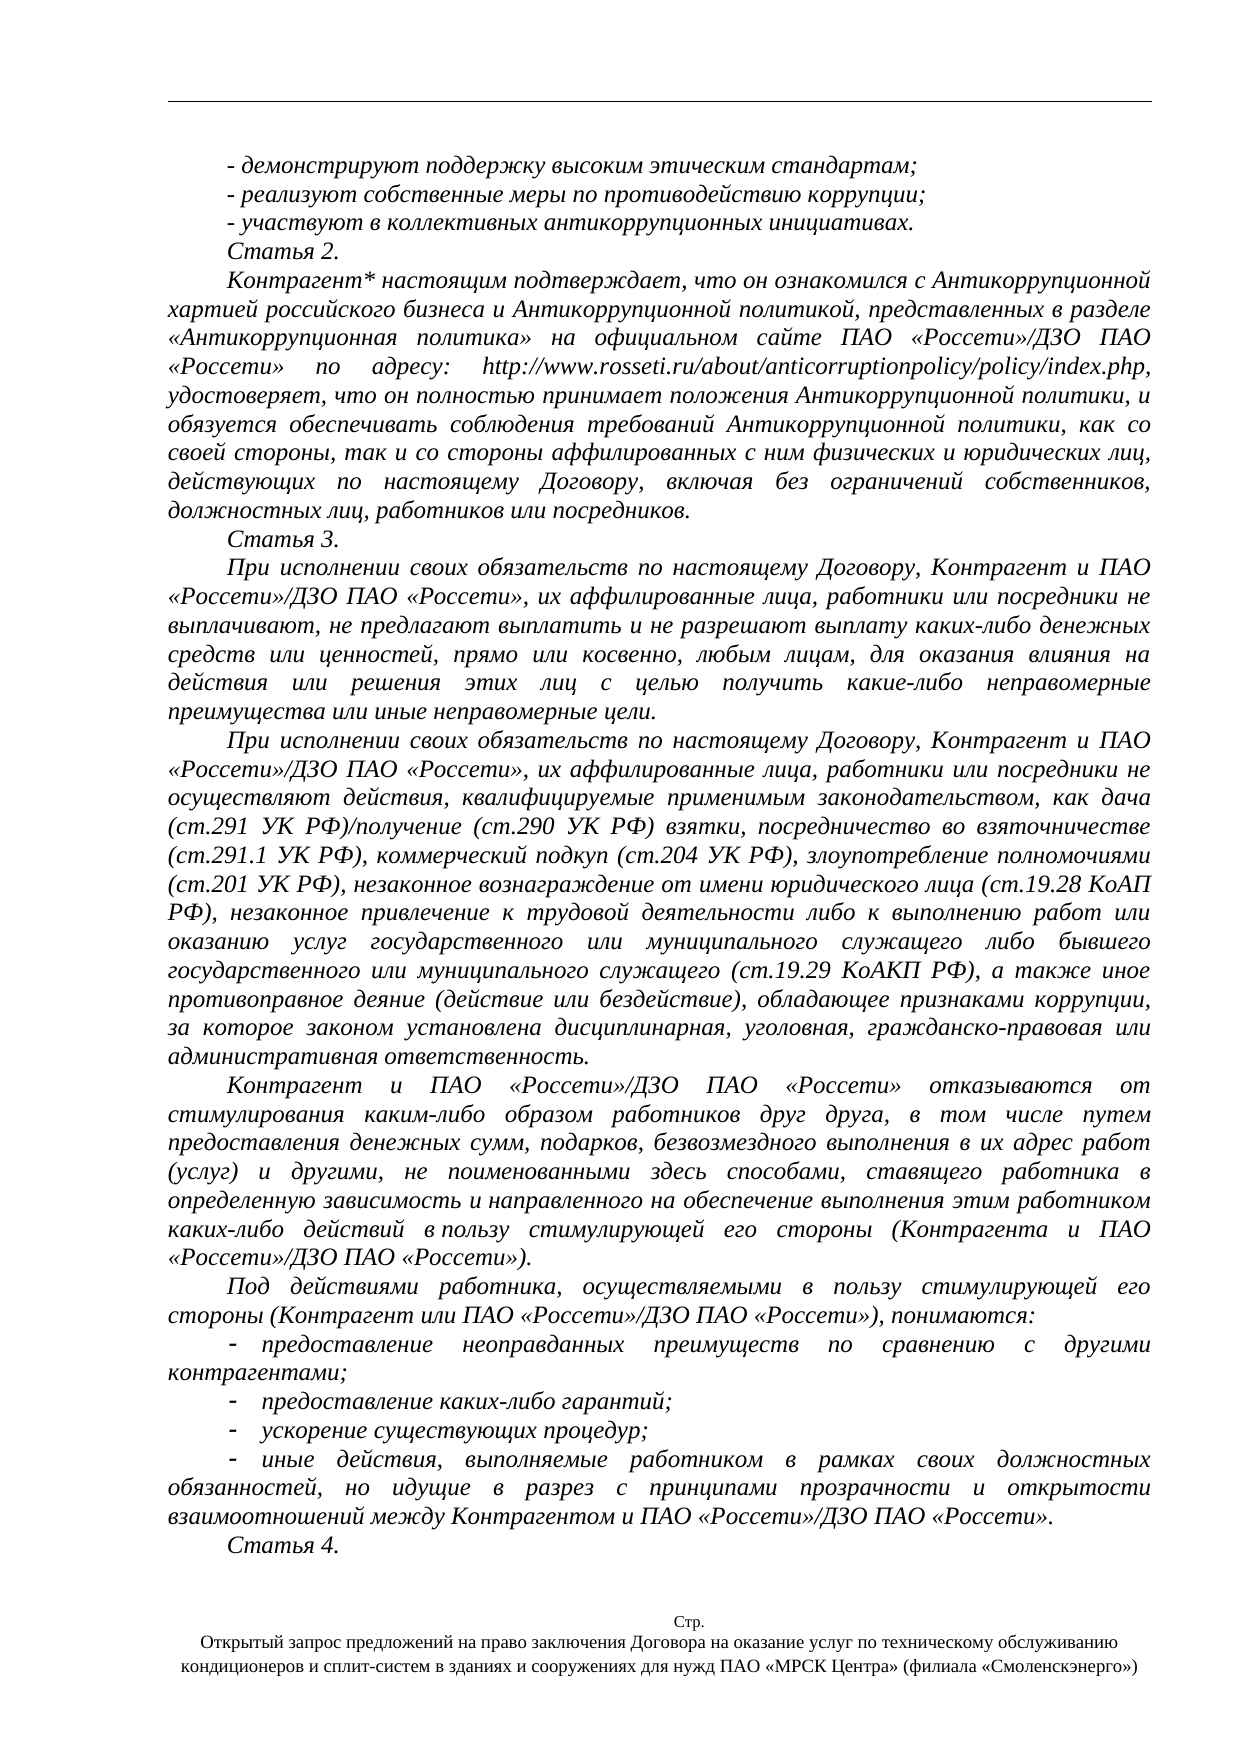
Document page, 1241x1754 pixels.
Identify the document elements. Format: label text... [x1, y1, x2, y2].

text Контрагент* настоящим подтверждает, что он ознакомился с Антикоррупционной хартией российского бизнеса и Антикоррупционной политикой, представленных в разделе «Антикоррупционная политика» на официальном сайте ПАО «Россети»/ДЗО ПАО «Россети» по адресу: http://www.rosseti.ru/about/anticorruptionpolicy/policy/index.php, удостоверяет, что он полностью принимает положения Антикоррупционной политики, и обязуется обеспечивать соблюдения требований Антикоррупционной политики, как со своей стороны, так и со стороны аффилированных с ним физических и юридических лиц, действующих по настоящему Договору, включая без ограничений собственников, должностных лиц, работников или посредников. [168, 265, 1152, 524]
text При исполнении своих обязательств по настоящему Договору, Контрагент и ПАО «Россети»/ДЗО ПАО «Россети», их аффилированные лица, работники или посредники не выплачивают, не предлагают выплатить и не разрешают выплату каких-либо денежных средств или ценностей, прямо или косвенно, любым лицам, для оказания влияния на действия или решения этих лиц с целью получить какие-либо неправомерные преимущества или иные неправомерные цели. [168, 552, 1152, 725]
text Под действиями работника, осуществляемыми в пользу стимулирующей его стороны (Контрагент или ПАО «Россети»/ДЗО ПАО «Россети»), понимаются: [168, 1271, 1152, 1329]
text - демонстрируют поддержку высоким этическим стандартам; [168, 150, 1152, 179]
text Статья 3. [168, 524, 1152, 552]
list предоставление каких-либо гарантий; [168, 1386, 1152, 1415]
text - реализуют собственные меры по противодействию коррупции; [168, 179, 1152, 207]
text При исполнении своих обязательств по настоящему Договору, Контрагент и ПАО «Россети»/ДЗО ПАО «Россети», их аффилированные лица, работники или посредники не осуществляют действия, квалифицируемые применимым законодательством, как дача (ст.291 УК РФ)/получение (ст.290 УК РФ) взятки, посредничество во взяточничестве (ст.291.1 УК РФ), коммерческий подкуп (ст.204 УК РФ), злоупотребление полномочиями (ст.201 УК РФ), незаконное вознаграждение от имени юридического лица (ст.19.28 КоАП РФ), незаконное привлечение к трудовой деятельности либо к выполнению работ или оказанию услуг государственного или муниципального служащего либо бывшего государственного или муниципального служащего (ст.19.29 КоАКП РФ), а также иное противоправное деяние (действие или бездействие), обладающее признаками коррупции, за которое законом установлена дисциплинарная, уголовная, гражданско-правовая или административная ответственность. [168, 725, 1152, 1070]
text - участвуют в коллективных антикоррупционных инициативах. [168, 207, 1152, 236]
text Статья 2. [168, 236, 1152, 265]
list ускорение существующих процедур; [168, 1415, 1152, 1444]
list иные действия, выполняемые работником в рамках своих должностных обязанностей, но идущие в разрез с принципами прозрачности и открытости взаимоотношений между Контрагентом и ПАО «Россети»/ДЗО ПАО «Россети». [168, 1444, 1152, 1530]
text Контрагент и ПАО «Россети»/ДЗО ПАО «Россети» отказываются от стимулирования каким-либо образом работников друг друга, в том числе путем предоставления денежных сумм, подарков, безвозмездного выполнения в их адрес работ (услуг) и другими, не поименованными здесь способами, ставящего работника в определенную зависимость и направленного на обеспечение выполнения этим работником каких-либо действий в пользу стимулирующей его стороны (Контрагента и ПАО «Россети»/ДЗО ПАО «Россети»). [168, 1070, 1152, 1271]
text Статья 4. [168, 1530, 1152, 1559]
list предоставление неоправданных преимуществ по сравнению с другими контрагентами; [168, 1329, 1152, 1386]
